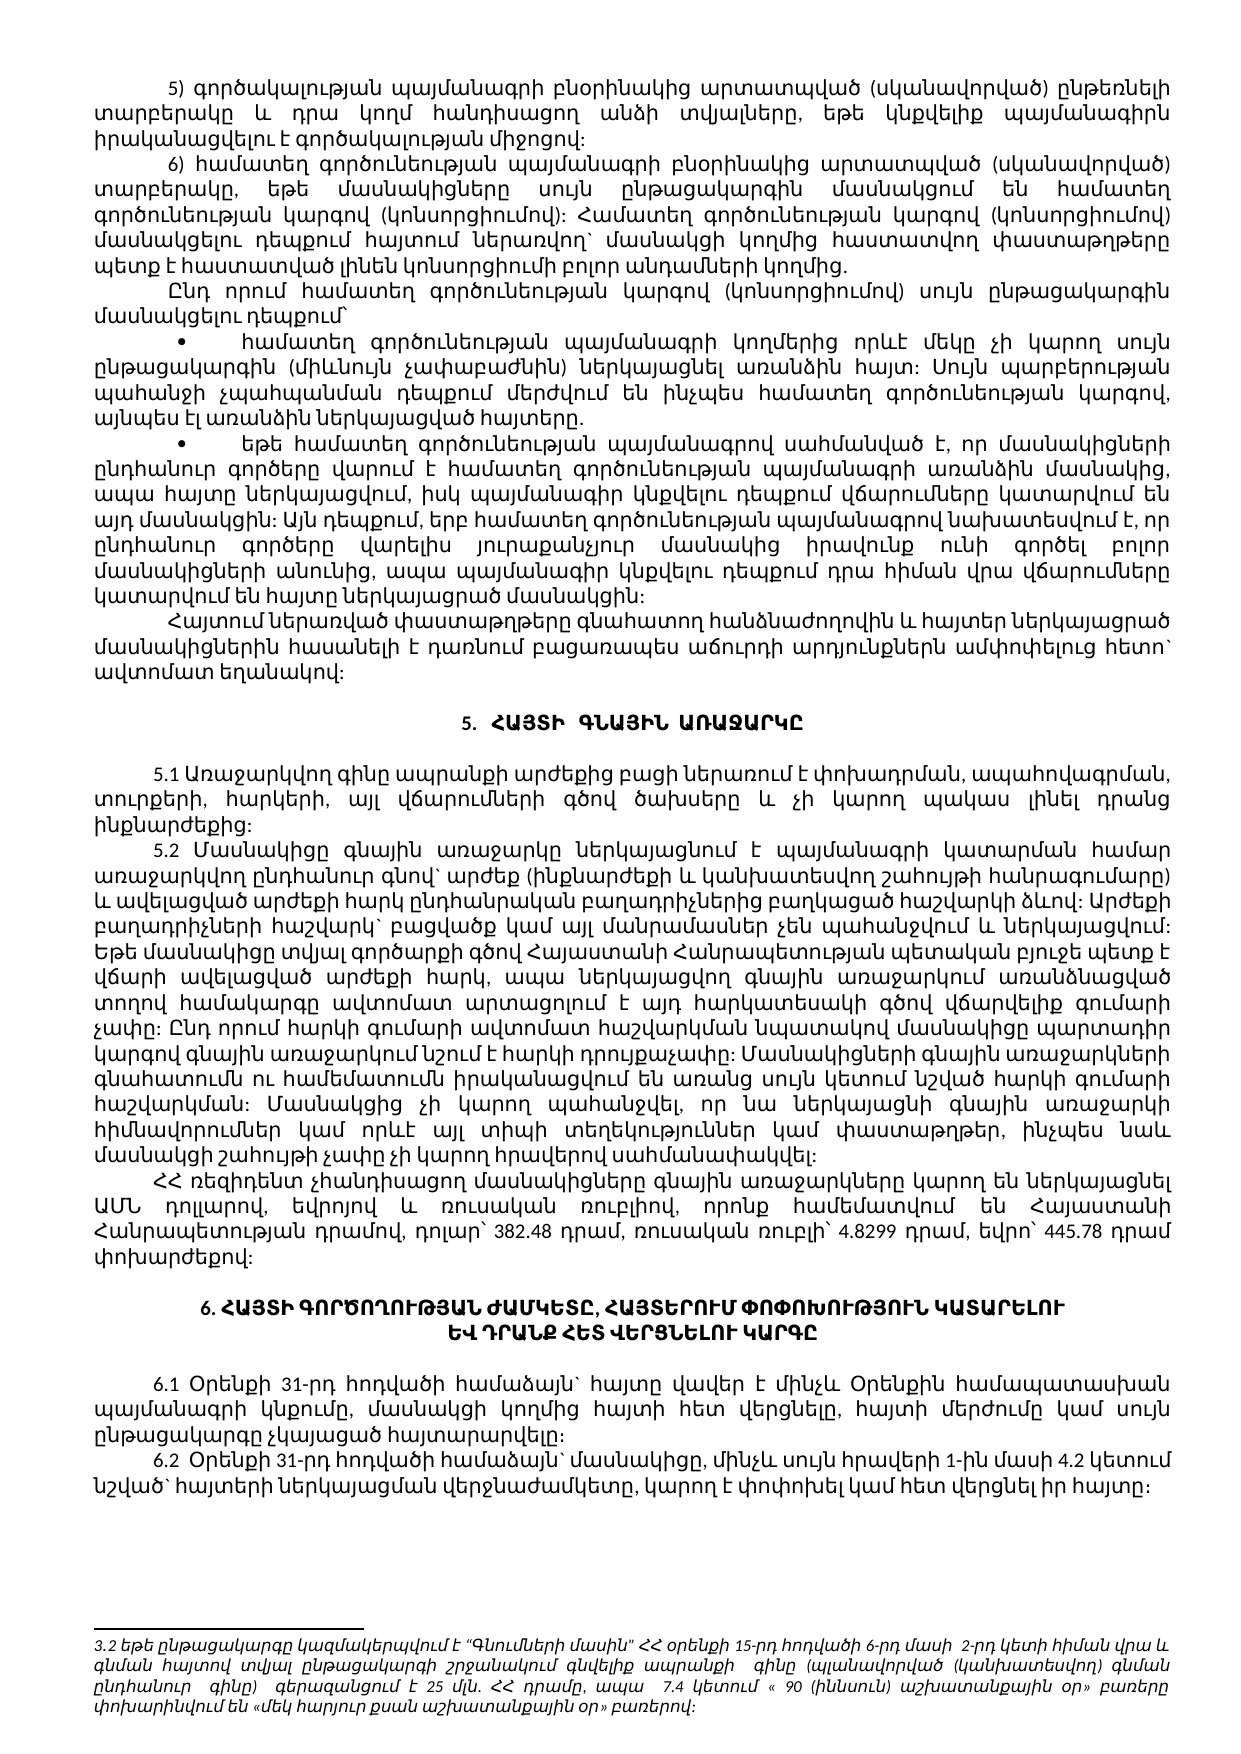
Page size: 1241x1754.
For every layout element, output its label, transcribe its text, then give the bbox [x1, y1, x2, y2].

text 6) համատեղ գործունեության պայմանագրի բնօրինակից արտատպված (սկանավորված) տարբերակը, եթե մասնակիցները սույն ընթացակարգին մասնակցում են համատեղ գործունեության կարգով (կոնսորցիումով): Համատեղ գործունեության կարգով (կոնսորցիումով) մասնակցելու դեպքում հայտում ներառվող` մասնակցի կողմից հաստատվող փաստաթղթերը պետք է հաստատված լինեն կոնսորցիումի բոլոր անդամների կողմից. [94, 151, 1171, 278]
text 5) գործակալության պայմանագրի բնօրինակից արտատպված (սկանավորված) ընթեռնելի տարբերակը և դրա կողմ հանդիսացող անձի տվյալները, եթե կնքվելիք պայմանագիրն իրականացվելու է գործակալության միջոցով: [94, 75, 1171, 151]
list համատեղ գործունեության պայմանագրի կողմերից որևէ մեկը չի կարող սույն ընթացակարգին (միևնույն չափաբաժնին) ներկայացնել առանձին հայտ: Սույն պարբերության պահանջի չպահպանման դեպքում մերժվում են ինչպես համատեղ գործունեության կարգով, այնպես էլ առանձին ներկայացված հայտերը. [94, 329, 1171, 431]
text Հայտում ներառված փաստաթղթերը գնահատող հանձնաժողովին և հայտեր ներկայացրած մասնակիցներին հասանելի է դառնում բացառապես աճուրդի արդյունքներն ամփոփելուց հետո` ավտոմատ եղանակով: [94, 609, 1171, 685]
text ԵՎ ԴՐԱՆՔ ՀԵՏ ՎԵՐՑՆԵԼՈՒ ԿԱՐԳԸ [94, 1320, 1171, 1346]
text ՀՀ ռեզիդենտ չհանդիսացող մասնակիցները գնային առաջարկները կարող են ներկայացնել ԱՄՆ դոլլարով, եվրոյով և ռուսական ռուբլիով, որոնք համեմատվում են Հայաստանի Հանրապետության դրամով, դոլար՝ 382.48 դրամ, ռուսական ռուբլի՝ 4.8299 դրամ, եվրո՝ 445.78 դրամ փոխարժեքով: [94, 1168, 1171, 1269]
text 6. ՀԱՅՏԻ ԳՈՐԾՈՂՈՒԹՅԱՆ ԺԱՄԿԵՏԸ, ՀԱՅՏԵՐՈՒՄ ՓՈՓՈԽՈՒԹՅՈՒՆ ԿԱՏԱՐԵԼՈՒ [94, 1295, 1171, 1320]
text 5.1 Առաջարկվող գինը ապրանքի արժեքից բացի ներառում է փոխադրման, ապահովագրման, տուրքերի, հարկերի, այլ վճարումների գծով ծախսերը և չի կարող պակաս լինել դրանց ինքնարժեքից: [94, 761, 1171, 837]
list եթե համատեղ գործունեության պայմանագրով սահմանված է, որ մասնակիցների ընդհանուր գործերը վարում է համատեղ գործունեության պայմանագրի առանձին մասնակից, ապա հայտը ներկայացվում, իսկ պայմանագիր կնքվելու դեպքում վճարումները կատարվում են այդ մասնակցին: Այն դեպքում, երբ համատեղ գործունեության պայմանագրով նախատեսվում է, որ ընդհանուր գործերը վարելիս յուրաքանչյուր մասնակից իրավունք ունի գործել բոլոր մասնակիցների անունից, ապա պայմանագիր կնքվելու դեպքում դրա հիման վրա վճարումները կատարվում են հայտը ներկայացրած մասնակցին: [94, 431, 1171, 609]
text Ընդ որում համատեղ գործունեության կարգով (կոնսորցիումով) սույն ընթացակարգին մասնակցելու դեպքում՝ [94, 278, 1171, 329]
text 6.2 Օրենքի 31-րդ հոդվածի համաձայն` մասնակիցը, մինչև սույն հրավերի 1-ին մասի 4.2 կետում նշված` հայտերի ներկայացման վերջնաժամկետը, կարող է փոփոխել կամ հետ վերցնել իր հայտը։ [94, 1447, 1171, 1498]
text 5.2 Մասնակիցը գնային առաջարկը ներկայացնում է պայմանագրի կատարման համար առաջարկվող ընդհանուր գնով` արժեք (ինքնարժեքի և կանխատեսվող շահույթի հանրագումարը) և ավելացված արժեքի հարկ ընդհանրական բաղադրիչներից բաղկացած հաշվարկի ձևով: Արժեքի բաղադրիչների հաշվարկ` բացվածք կամ այլ մանրամասներ չեն պահանջվում և ներկայացվում: Եթե մասնակիցը տվյալ գործարքի գծով Հայաստանի Հանրապետության պետական բյուջե պետք է վճարի ավելացված արժեքի հարկ, ապա ներկայացվող գնային առաջարկում առանձնացված տողով համակարգը ավտոմատ արտացոլում է այդ հարկատեսակի գծով վճարվելիք գումարի չափը: Ընդ որում հարկի գումարի ավտոմատ հաշվարկման նպատակով մասնակիցը պարտադիր կարգով գնային առաջարկում նշում է հարկի դրույքաչափը: Մասնակիցների գնային առաջարկների գնահատումն ու համեմատումն իրականացվում են առանց սույն կետում նշված հարկի գումարի հաշվարկման: Մասնակցից չի կարող պահանջվել, որ նա ներկայացնի գնային առաջարկի հիմնավորումներ կամ որևէ այլ տիպի տեղեկություններ կամ փաստաթղթեր, ինչպես նաև մասնակցի շահույթի չափը չի կարող հրավերով սահմանափակվել: [94, 837, 1171, 1168]
text 5. ՀԱՅՏԻ ԳՆԱՅԻՆ ԱՌԱՋԱՐԿԸ [94, 710, 1171, 736]
text 6.1 Օրենքի 31-րդ հոդվածի համաձայն` հայտը վավեր է մինչև Օրենքին համապատասխան պայմանագրի կնքումը, մասնակցի կողմից հայտի հետ վերցնելը, հայտի մերժումը կամ սույն ընթացակարգը չկայացած հայտարարվելը։ [94, 1371, 1171, 1447]
